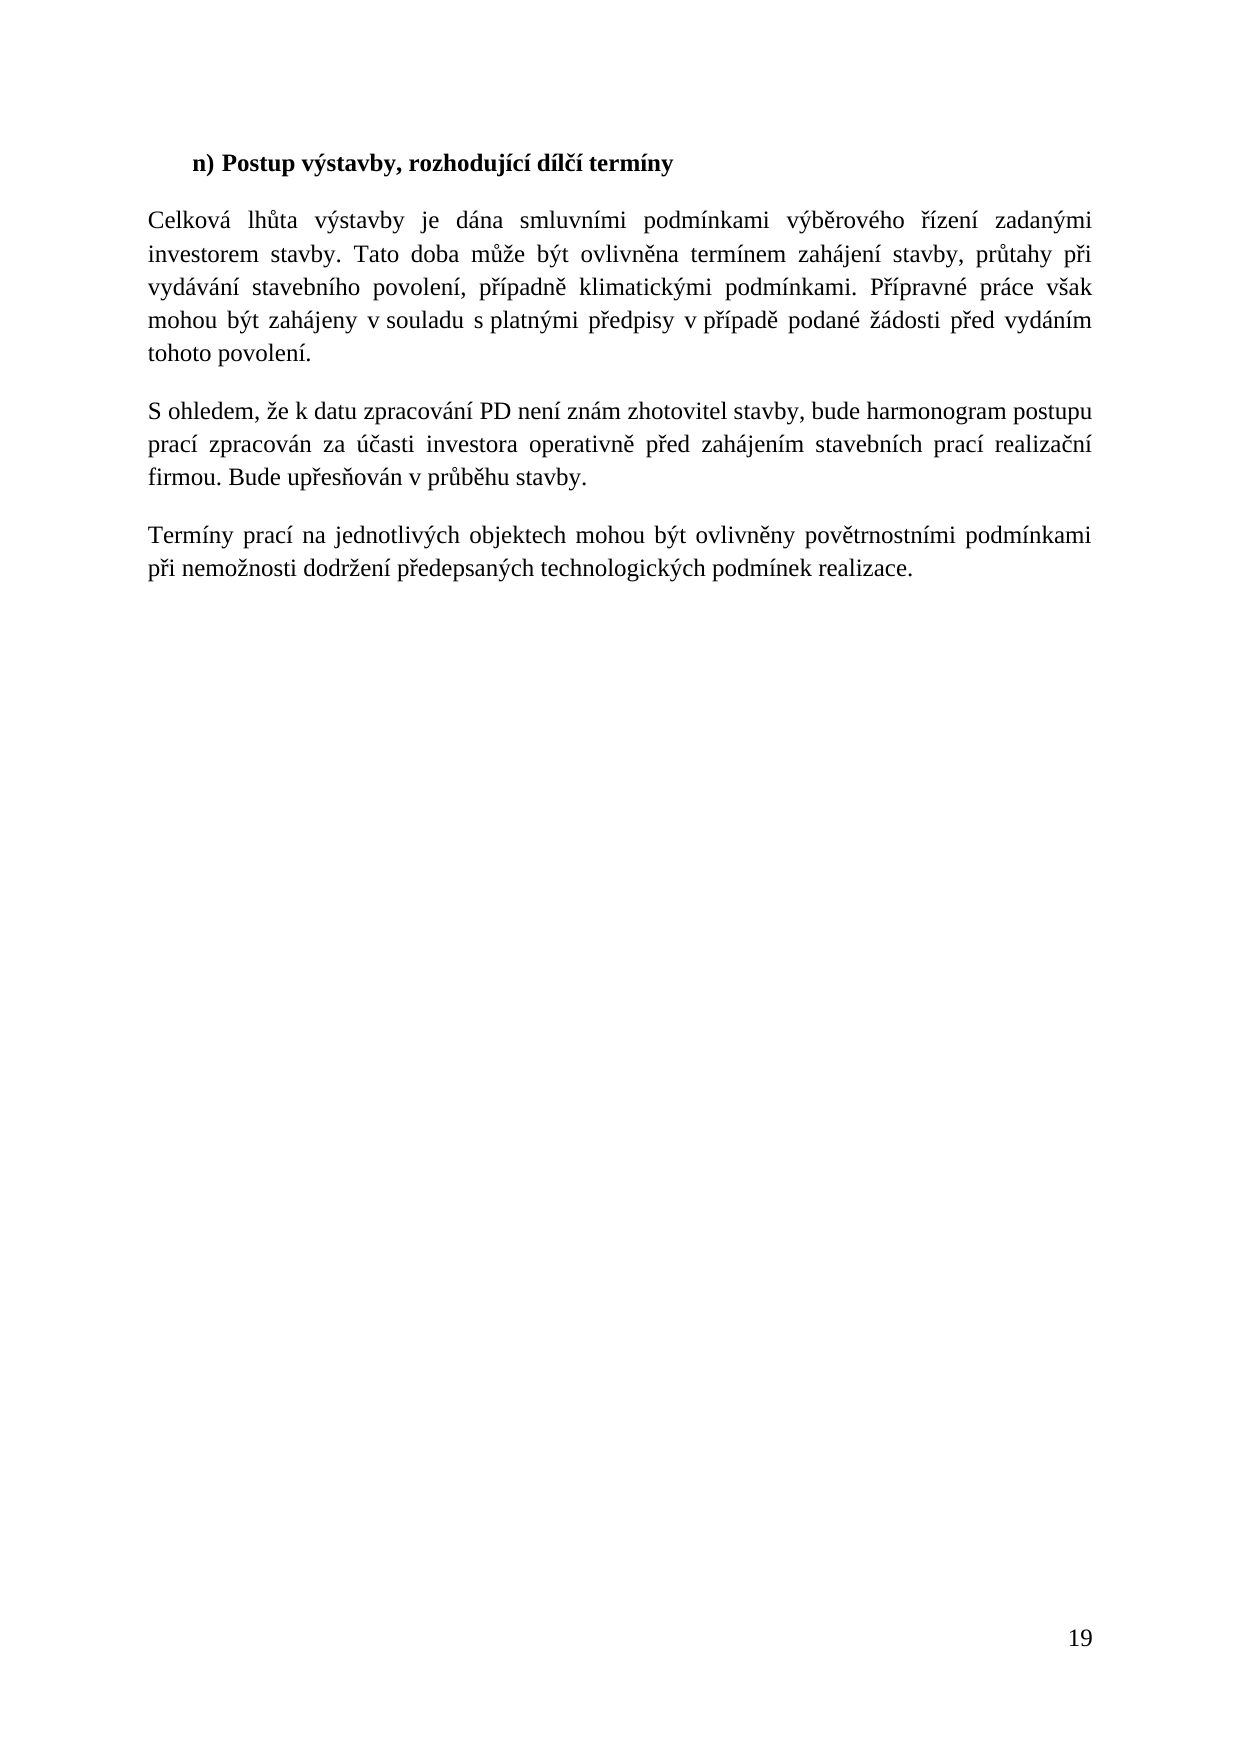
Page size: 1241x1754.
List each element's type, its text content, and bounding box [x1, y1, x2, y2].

subtitle Postup výstavby, rozhodující dílčí termíny [192, 148, 1093, 176]
text Termíny prací na jednotlivých objektech mohou být ovlivněny povětrnostními podmínkami při nemožnosti dodržení předepsaných technologických podmínek realizace. [148, 520, 1093, 582]
text S ohledem, že k datu zpracování PD není znám zhotovitel stavby, bude harmonogram postupu prací zpracován za účasti investora operativně před zahájením stavebních prací realizační firmou. Bude upřesňován v průběhu stavby. [148, 396, 1093, 491]
text Celková lhůta výstavby je dána smluvními podmínkami výběrového řízení zadanými investorem stavby. Tato doba může být ovlivněna termínem zahájení stavby, průtahy při vydávání stavebního povolení, případně klimatickými podmínkami. Přípravné práce však mohou být zahájeny v souladu s platnými předpisy v případě podané žádosti před vydáním tohoto povolení. [148, 206, 1093, 366]
